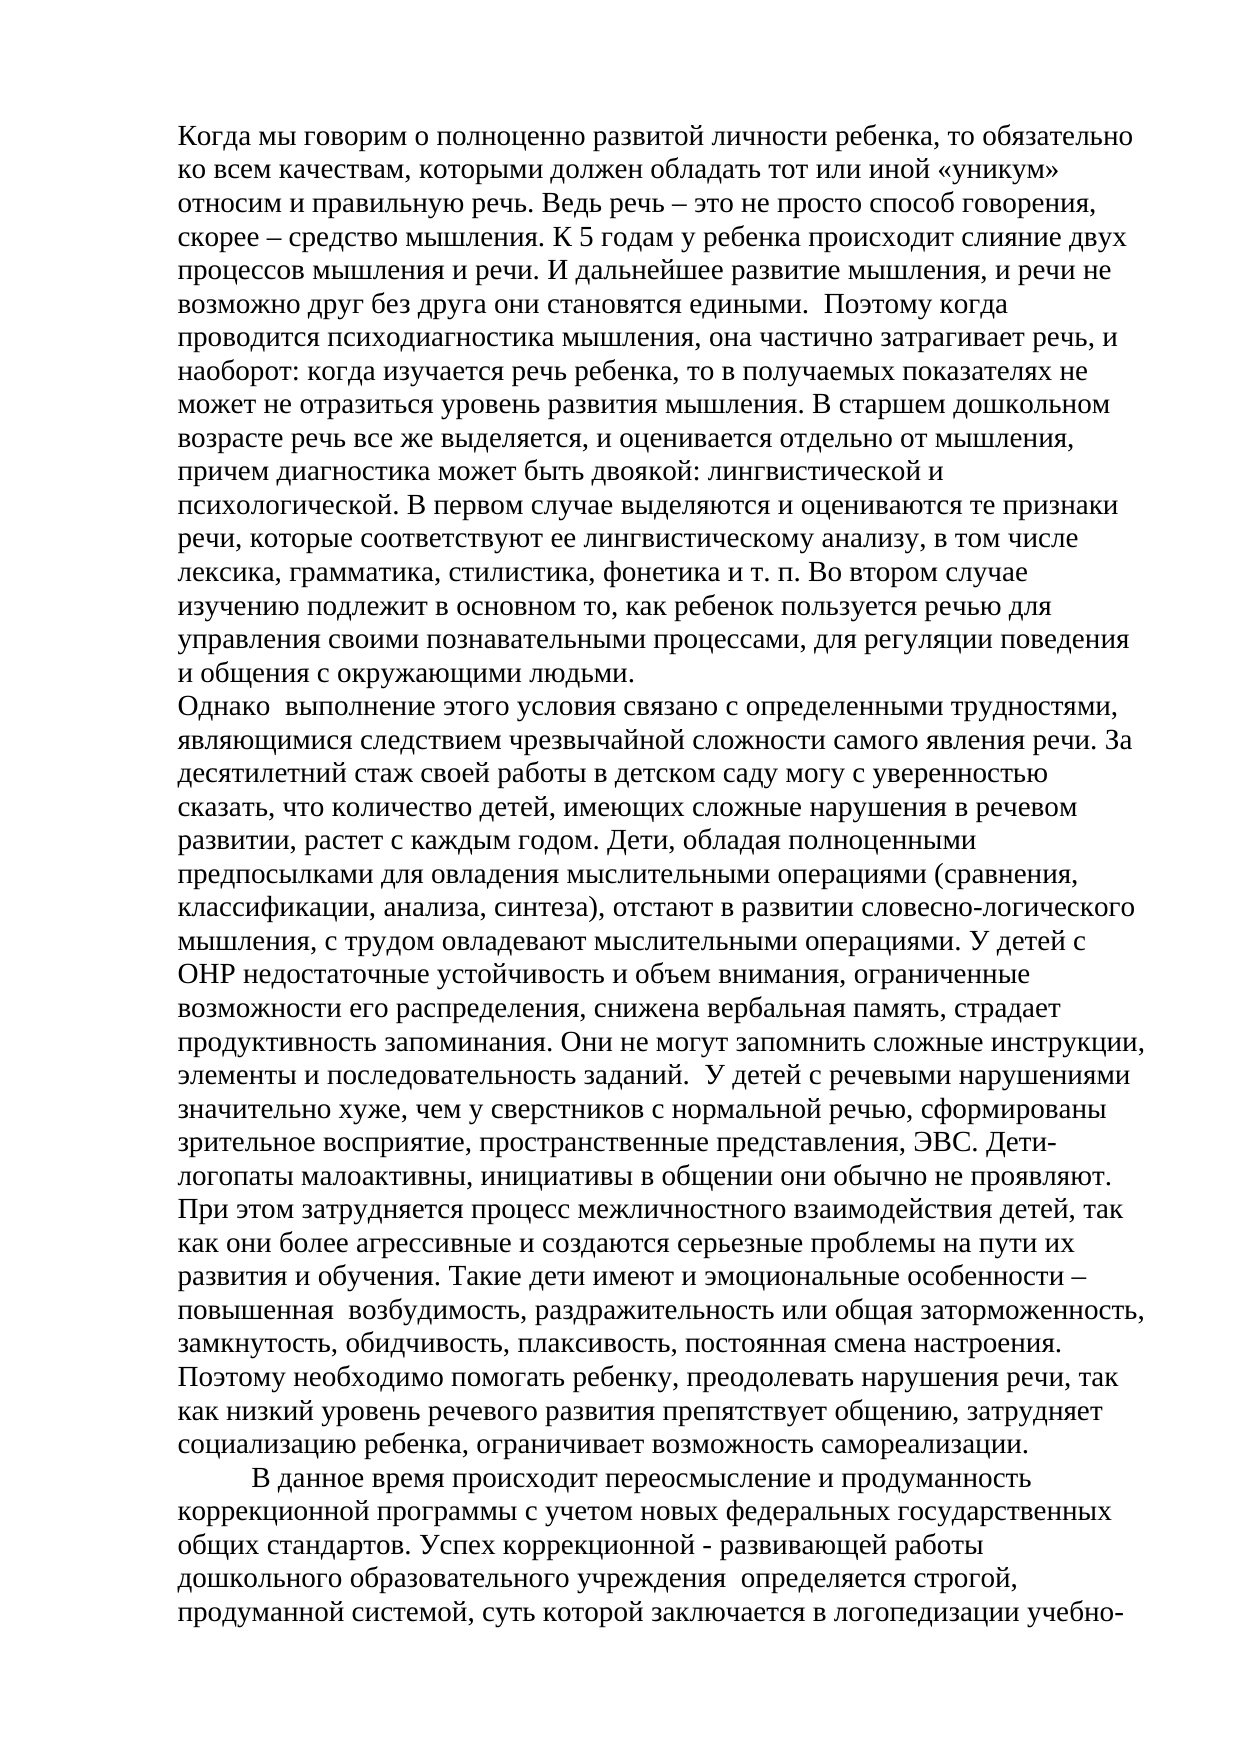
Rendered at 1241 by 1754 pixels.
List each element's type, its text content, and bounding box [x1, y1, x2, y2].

text Однако выполнение этого условия связано с определенными трудностями, являющимися следствием чрезвычайной сложности самого явления речи. За десятилетний стаж своей работы в детском саду могу с уверенностью сказать, что количество детей, имеющих сложные нарушения в речевом развитии, растет с каждым годом. Дети, обладая полноценными предпосылками для овладения мыслительными операциями (сравнения, классификации, анализа, синтеза), отстают в развитии словесно-логического мышления, с трудом овладевают мыслительными операциями. У детей с ОНР недостаточные устойчивость и объем внимания, ограниченные возможности его распределения, снижена вербальная память, страдает продуктивность запоминания. Они не могут запомнить сложные инструкции, элементы и последовательность заданий. У детей с речевыми нарушениями значительно хуже, чем у сверстников с нормальной речью, сформированы зрительное восприятие, пространственные представления, ЭВС. Дети-логопаты малоактивны, инициативы в общении они обычно не проявляют. При этом затрудняется процесс межличностного взаимодействия детей, так как они более агрессивные и создаются серьезные проблемы на пути их развития и обучения. Такие дети имеют и эмоциональные особенности – повышенная возбудимость, раздражительность или общая заторможенность, замкнутость, обидчивость, плаксивость, постоянная смена настроения. Поэтому необходимо помогать ребенку, преодолевать нарушения речи, так как низкий уровень речевого развития препятствует общению, затрудняет социализацию ребенка, ограничивает возможность самореализации. [177, 688, 1152, 1460]
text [177, 1460, 1152, 1627]
text Когда мы говорим о полноценно развитой личности ребенка, то обязательно ко всем качествам, которыми должен обладать тот или иной «уникум» относим и правильную речь. Ведь речь – это не просто способ говорения, скорее – средство мышления. К 5 годам у ребенка происходит слияние двух процессов мышления и речи. И дальнейшее развитие мышления, и речи не возможно друг без друга они становятся едиными. Поэтому когда проводится психодиагностика мышления, она частично затрагивает речь, и наоборот: когда изучается речь ребенка, то в получаемых показателях не может не отразиться уровень развития мышления. В старшем дошкольном возрасте речь все же выделяется, и оценивается отдельно от мышления, причем диагностика может быть двоякой: лингвистической и психологической. В первом случае выделяются и оцениваются те признаки речи, которые соответствуют ее лингвистическому анализу, в том числе лексика, грамматика, стилистика, фонетика и т. п. Во втором случае изучению подлежит в основном то, как ребенок пользуется речью для управления своими познавательными процессами, для регуляции поведения и общения с окружающими людьми. [177, 118, 1152, 688]
